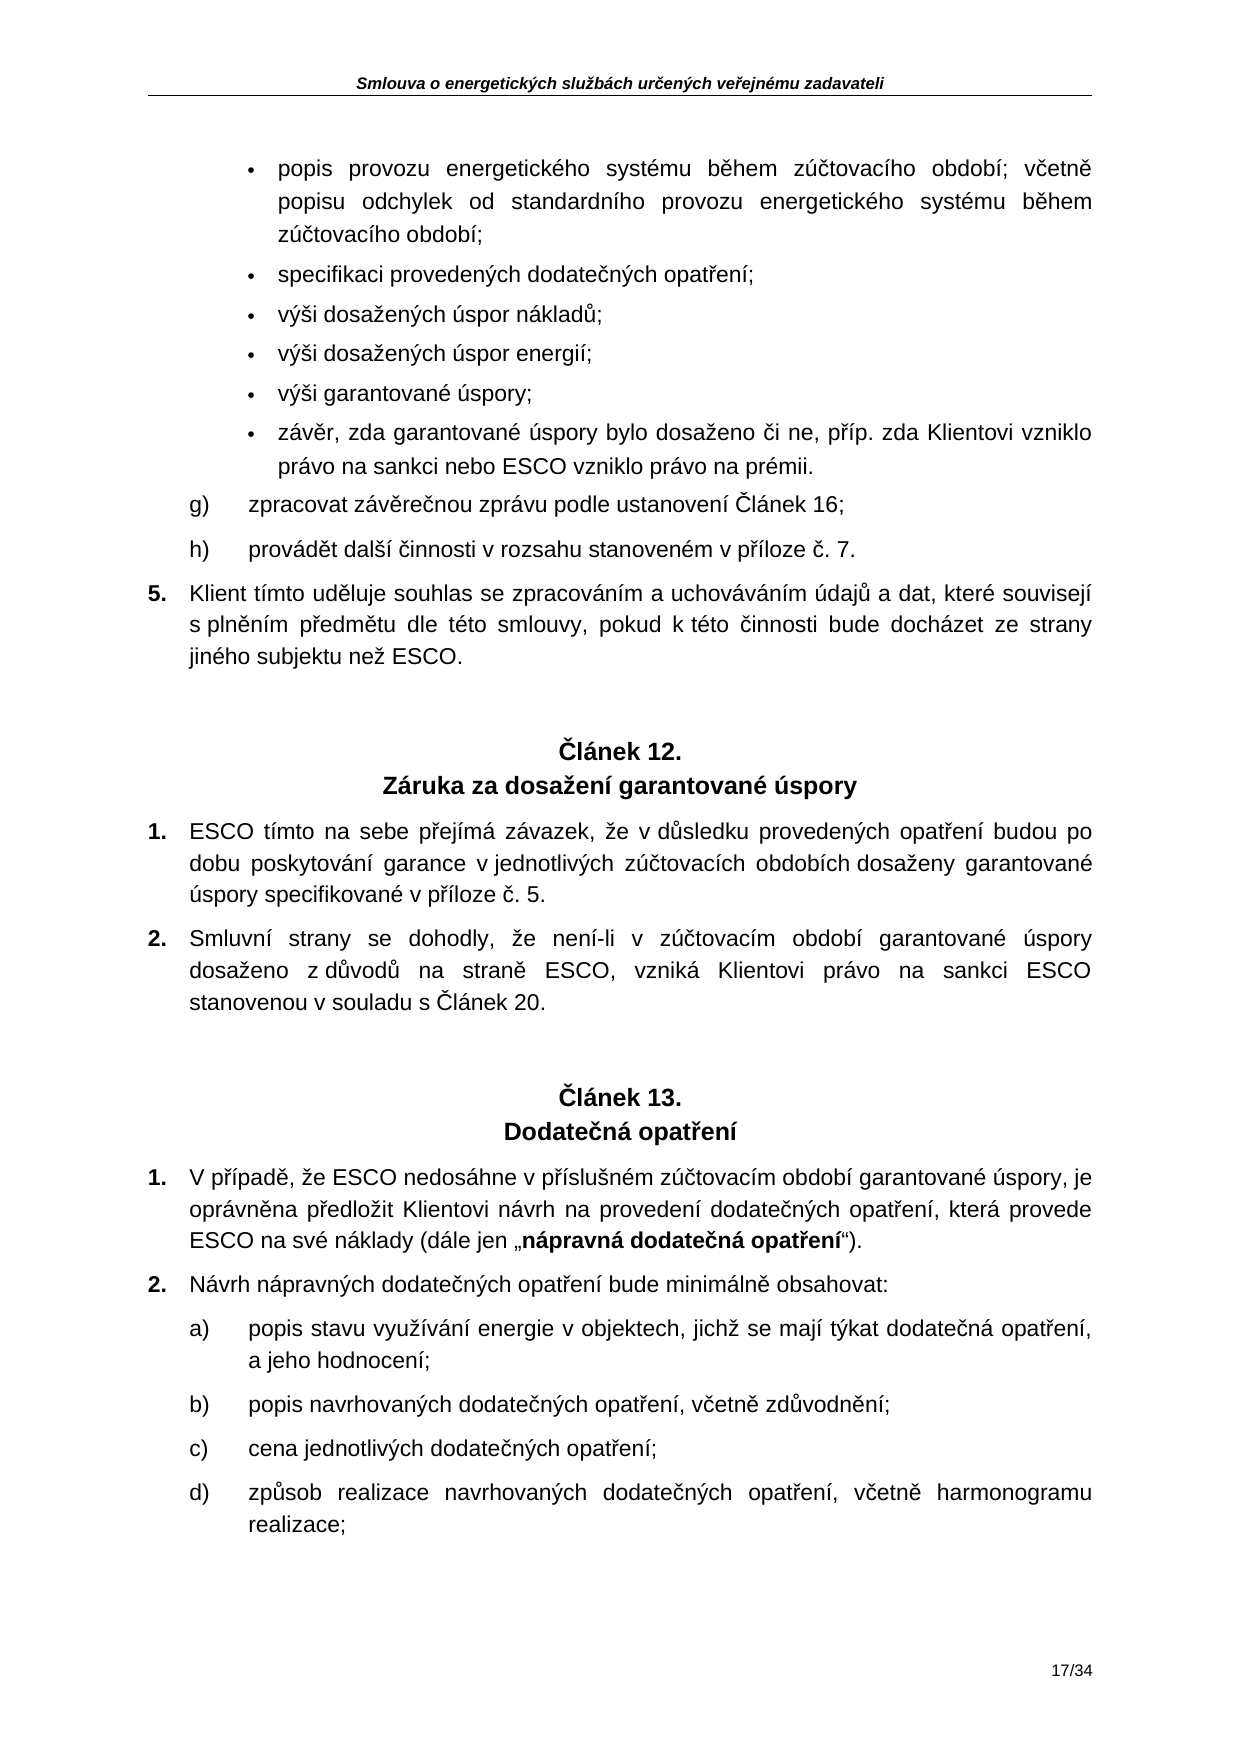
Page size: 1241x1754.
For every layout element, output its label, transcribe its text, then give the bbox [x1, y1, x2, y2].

text výši dosažených úspor energií; [248, 333, 1092, 366]
subtitle popis navrhovaných dodatečných opatření, včetně zdůvodnění; [189, 1391, 1092, 1417]
subtitle Smluvní strany se dohodly, že není-li v zúčtovacím období garantované úspory dosaženo z důvodů na straně ESCO, vzniká Klientovi právo na sankci ESCO stanovenou v souladu s Článek 20. [148, 925, 1092, 1015]
subtitle provádět další činnosti v rozsahu stanoveném v příloze č. 7. [189, 536, 1092, 562]
subtitle ESCO tímto na sebe přejímá závazek, že v důsledku provedených opatření budou po dobu poskytování garance v jednotlivých zúčtovacích obdobích dosaženy garantované úspory specifikované v příloze č. 5. [148, 818, 1092, 908]
subtitle Dodatečná opatření [148, 1083, 1092, 1146]
text popis provozu energetického systému během zúčtovacího období; včetně popisu odchylek od standardního provozu energetického systému během zúčtovacího období; [248, 148, 1092, 248]
subtitle popis stavu využívání energie v objektech, jichž se mají týkat dodatečná opatření, a jeho hodnocení; [189, 1315, 1092, 1373]
subtitle Záruka za dosažení garantované úspory [148, 737, 1092, 800]
text závěr, zda garantované úspory bylo dosaženo či ne, příp. zda Klientovi vzniklo právo na sankci nebo ESCO vzniklo právo na prémii. [248, 412, 1092, 479]
subtitle Návrh nápravných dodatečných opatření bude minimálně obsahovat: [148, 1271, 1092, 1298]
subtitle cena jednotlivých dodatečných opatření; [189, 1435, 1092, 1461]
subtitle V případě, že ESCO nedosáhne v příslušném zúčtovacím období garantované úspory, je oprávněna předložit Klientovi návrh na provedení dodatečných opatření, která provede ESCO na své náklady (dále jen „nápravná dodatečná opatření“). [148, 1164, 1092, 1253]
subtitle způsob realizace navrhovaných dodatečných opatření, včetně harmonogramu realizace; [189, 1479, 1092, 1537]
subtitle zpracovat závěrečnou zprávu podle ustanovení Článek 16; [189, 491, 1092, 518]
text výši garantované úspory; [248, 373, 1092, 406]
text výši dosažených úspor nákladů; [248, 293, 1092, 327]
subtitle Klient tímto uděluje souhlas se zpracováním a uchováváním údajů a dat, které souvisejí s plněním předmětu dle této smlouvy, pokud k této činnosti bude docházet ze strany jiného subjektu než ESCO. [148, 579, 1092, 669]
text specifikaci provedených dodatečných opatření; [248, 254, 1092, 287]
